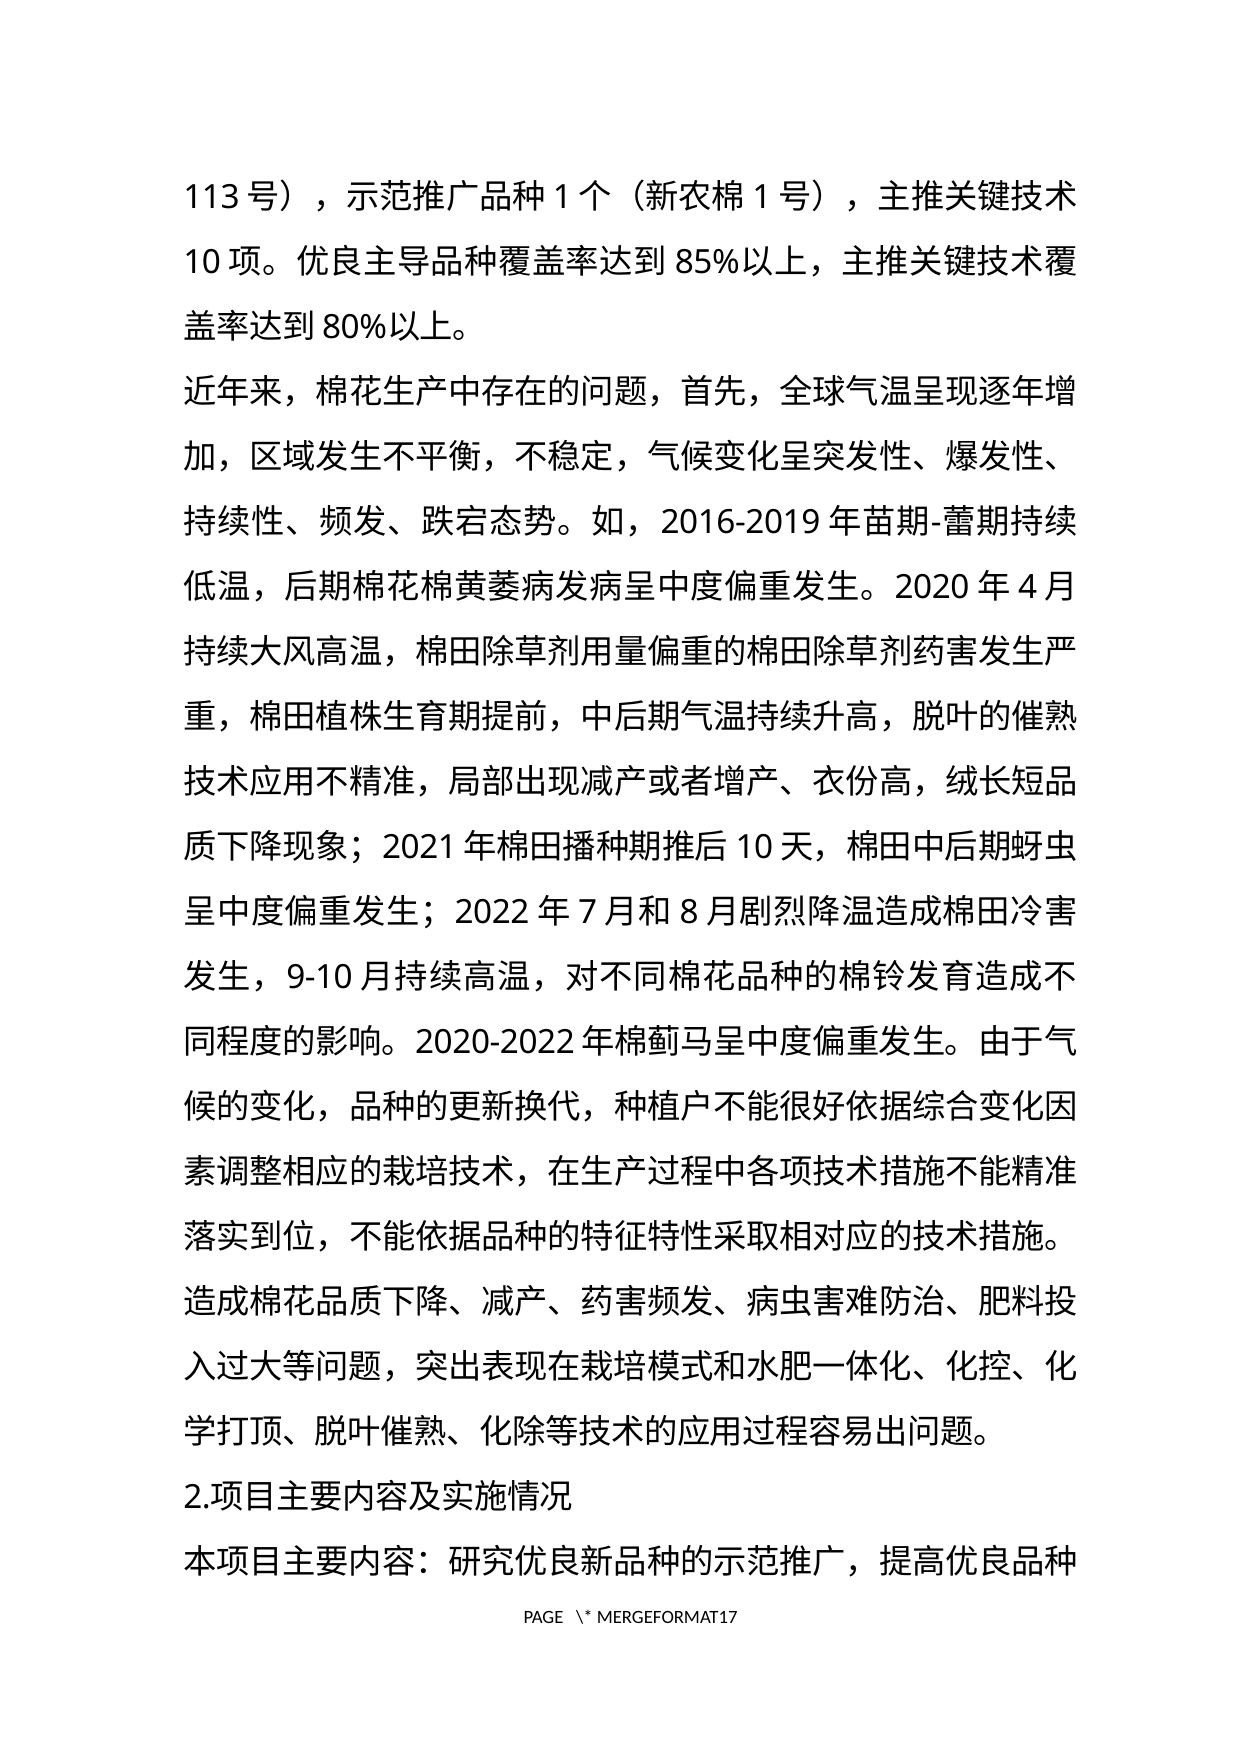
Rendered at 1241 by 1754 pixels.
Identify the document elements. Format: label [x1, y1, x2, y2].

text [183, 162, 1078, 1592]
